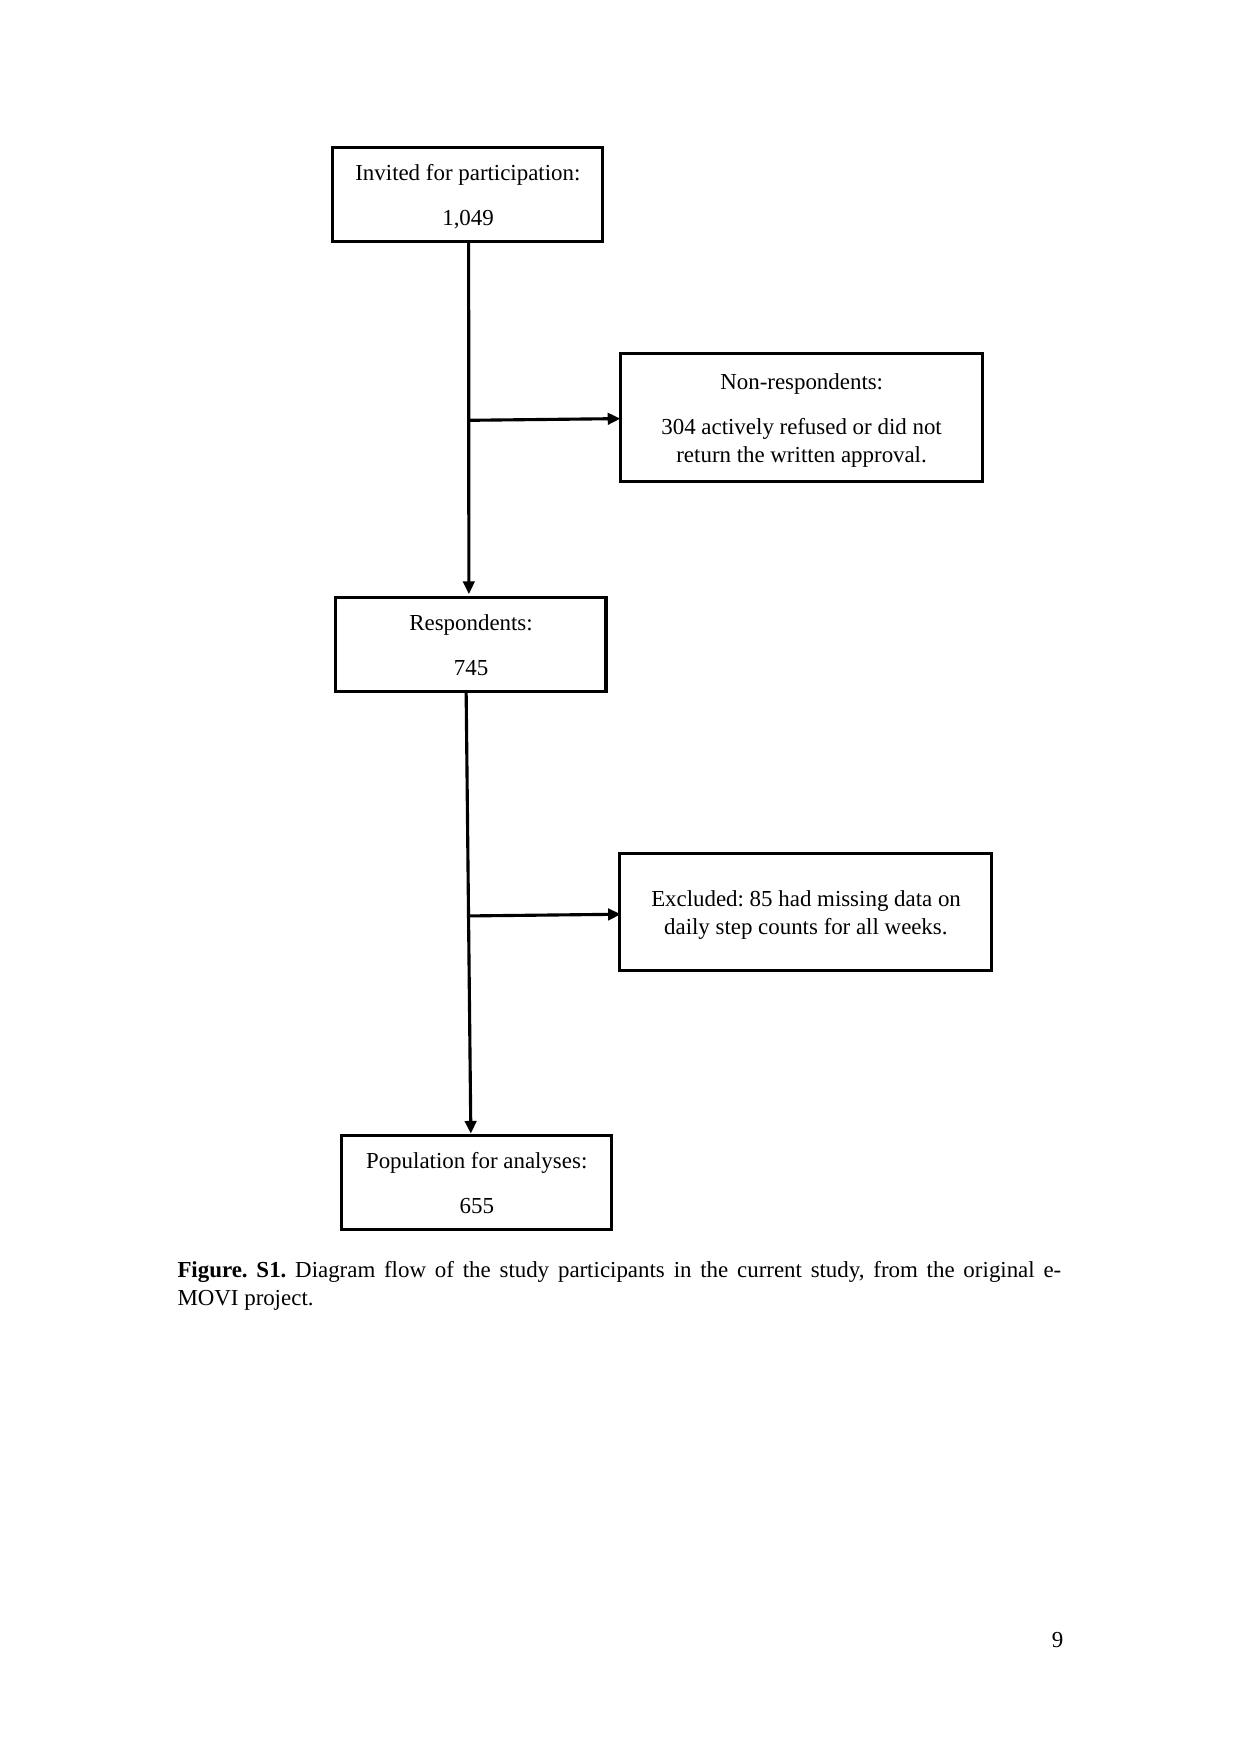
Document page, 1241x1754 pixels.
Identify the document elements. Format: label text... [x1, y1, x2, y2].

subtitle Figure. S1. Diagram flow of the study participants in the current study, from the original e-MOVI project. [177, 1256, 1063, 1311]
